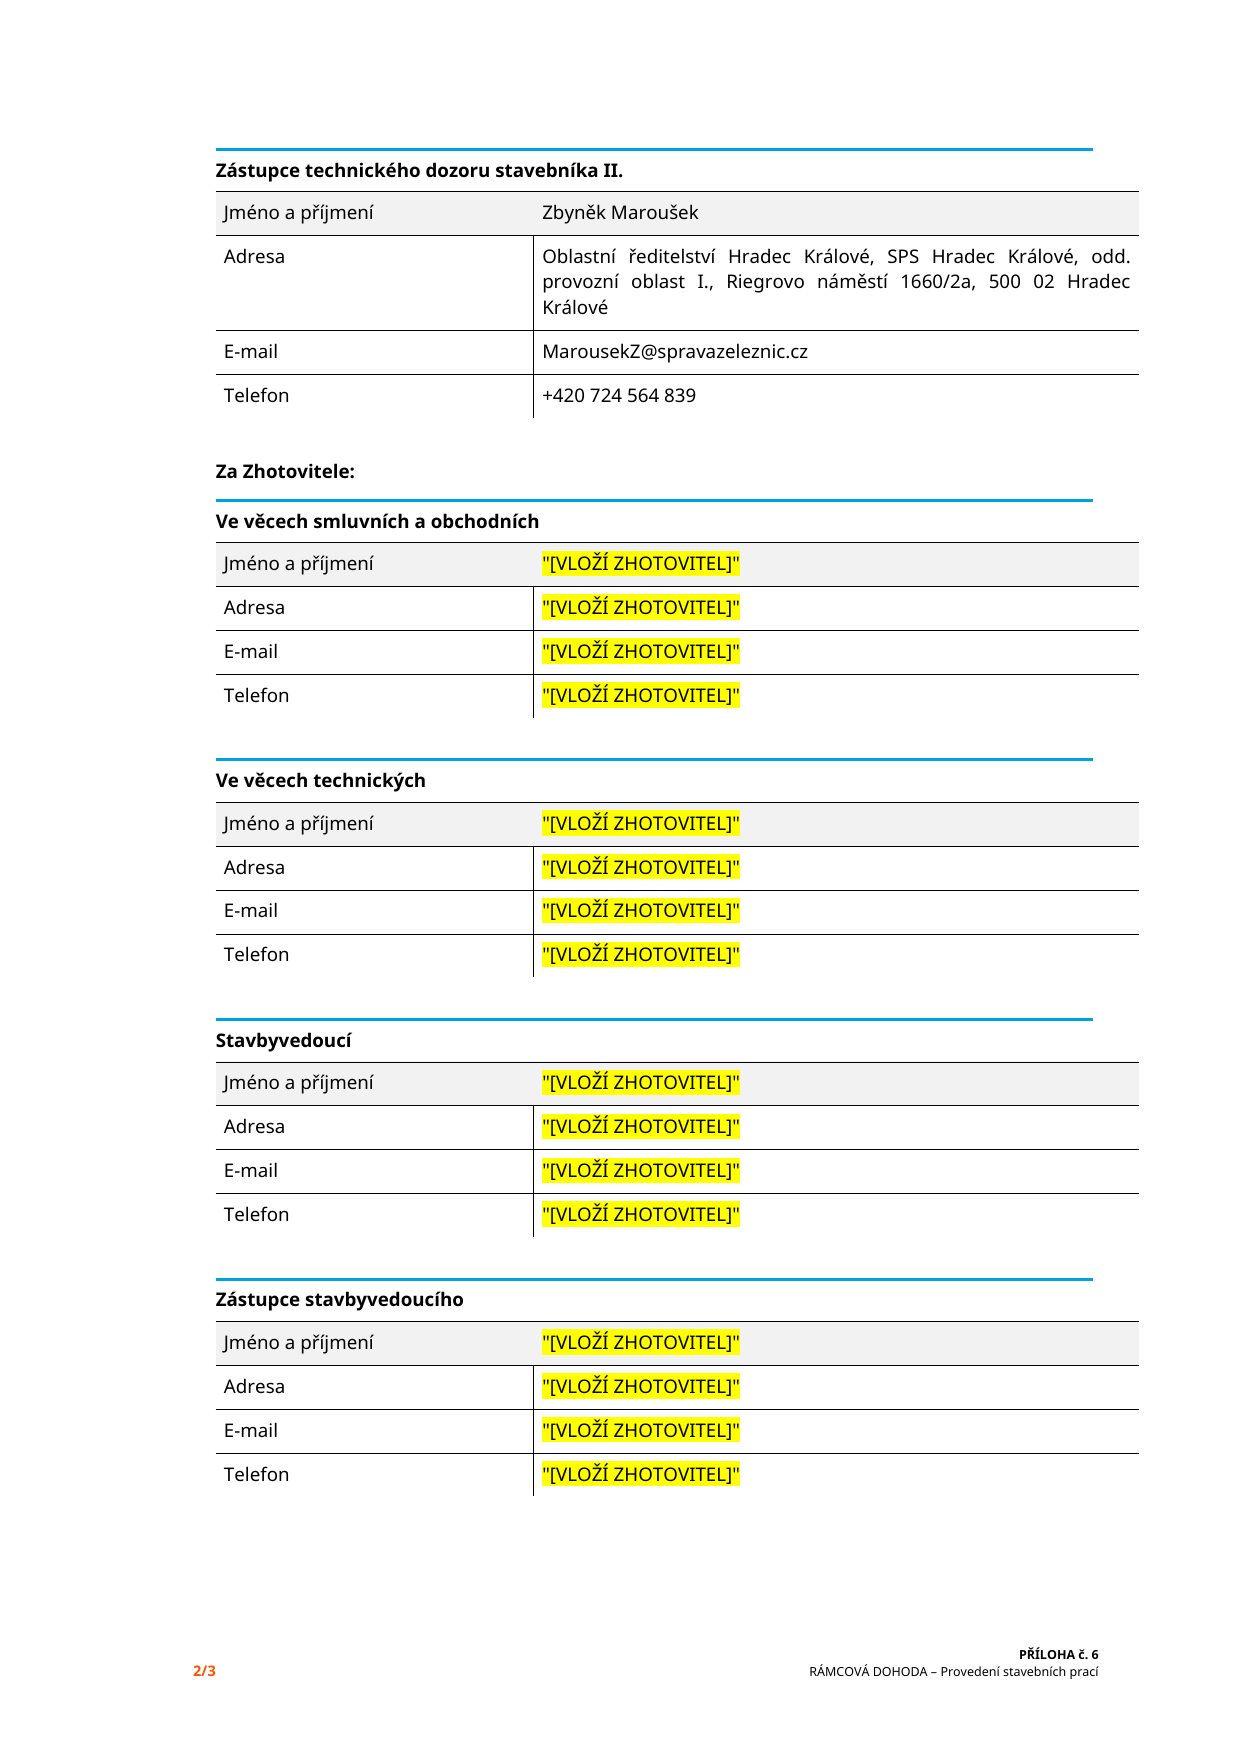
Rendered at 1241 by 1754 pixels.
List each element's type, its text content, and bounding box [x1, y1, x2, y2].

table_header Jméno a příjmení [216, 192, 534, 235]
table_cell E-mail [216, 1150, 533, 1193]
table_cell E-mail [216, 631, 533, 674]
table_cell "[VLOŽÍ ZHOTOVITEL]" [534, 587, 1139, 630]
table_cell Adresa [216, 847, 533, 889]
table_cell "[VLOŽÍ ZHOTOVITEL]" [534, 847, 1139, 889]
table_cell "[VLOŽÍ ZHOTOVITEL]" [534, 1194, 1139, 1237]
table_cell "[VLOŽÍ ZHOTOVITEL]" [534, 1106, 1139, 1149]
table_cell "[VLOŽÍ ZHOTOVITEL]" [534, 1150, 1139, 1193]
table_cell "[VLOŽÍ ZHOTOVITEL]" [534, 1410, 1139, 1453]
table_header "[VLOŽÍ ZHOTOVITEL]" [534, 803, 1139, 846]
table_cell "[VLOŽÍ ZHOTOVITEL]" [534, 891, 1139, 933]
table_cell "[VLOŽÍ ZHOTOVITEL]" [534, 631, 1139, 674]
table_cell E-mail [216, 331, 533, 374]
table_header Jméno a příjmení [216, 1063, 534, 1105]
table_cell E-mail [216, 1410, 533, 1453]
table_cell Adresa [216, 1366, 533, 1409]
text Zástupce stavbyvedoucího [216, 1281, 1093, 1312]
table_cell Telefon [216, 675, 533, 718]
table_cell Adresa [216, 1106, 533, 1149]
table_cell Telefon [216, 375, 533, 418]
table_header Jméno a příjmení [216, 1322, 534, 1365]
table_cell "[VLOŽÍ ZHOTOVITEL]" [534, 1454, 1139, 1496]
table_header Zbyněk Maroušek [534, 192, 1139, 235]
table_cell MarousekZ@spravazeleznic.cz [534, 331, 1139, 374]
table_cell "[VLOŽÍ ZHOTOVITEL]" [534, 1366, 1139, 1409]
table_cell Telefon [216, 1454, 533, 1496]
text Ve věcech technických [216, 761, 1093, 793]
table_header Jméno a příjmení [216, 803, 534, 846]
table_header "[VLOŽÍ ZHOTOVITEL]" [534, 1322, 1139, 1365]
table_cell E-mail [216, 891, 533, 933]
text Za Zhotovitele: [216, 458, 1093, 484]
table_cell +420 724 564 839 [534, 375, 1139, 418]
text Zástupce technického dozoru stavebníka II. [216, 151, 1093, 182]
table_cell "[VLOŽÍ ZHOTOVITEL]" [534, 675, 1139, 718]
table_header "[VLOŽÍ ZHOTOVITEL]" [534, 1063, 1139, 1105]
text Stavbyvedoucí [216, 1021, 1093, 1053]
table_cell Adresa [216, 236, 533, 330]
table_header "[VLOŽÍ ZHOTOVITEL]" [534, 543, 1139, 586]
table_cell Telefon [216, 1194, 533, 1237]
table_cell Telefon [216, 935, 533, 977]
table_cell Adresa [216, 587, 533, 630]
table_header Jméno a příjmení [216, 543, 534, 586]
table_cell "[VLOŽÍ ZHOTOVITEL]" [534, 935, 1139, 977]
text Ve věcech smluvních a obchodních [216, 502, 1093, 533]
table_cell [534, 236, 1139, 330]
